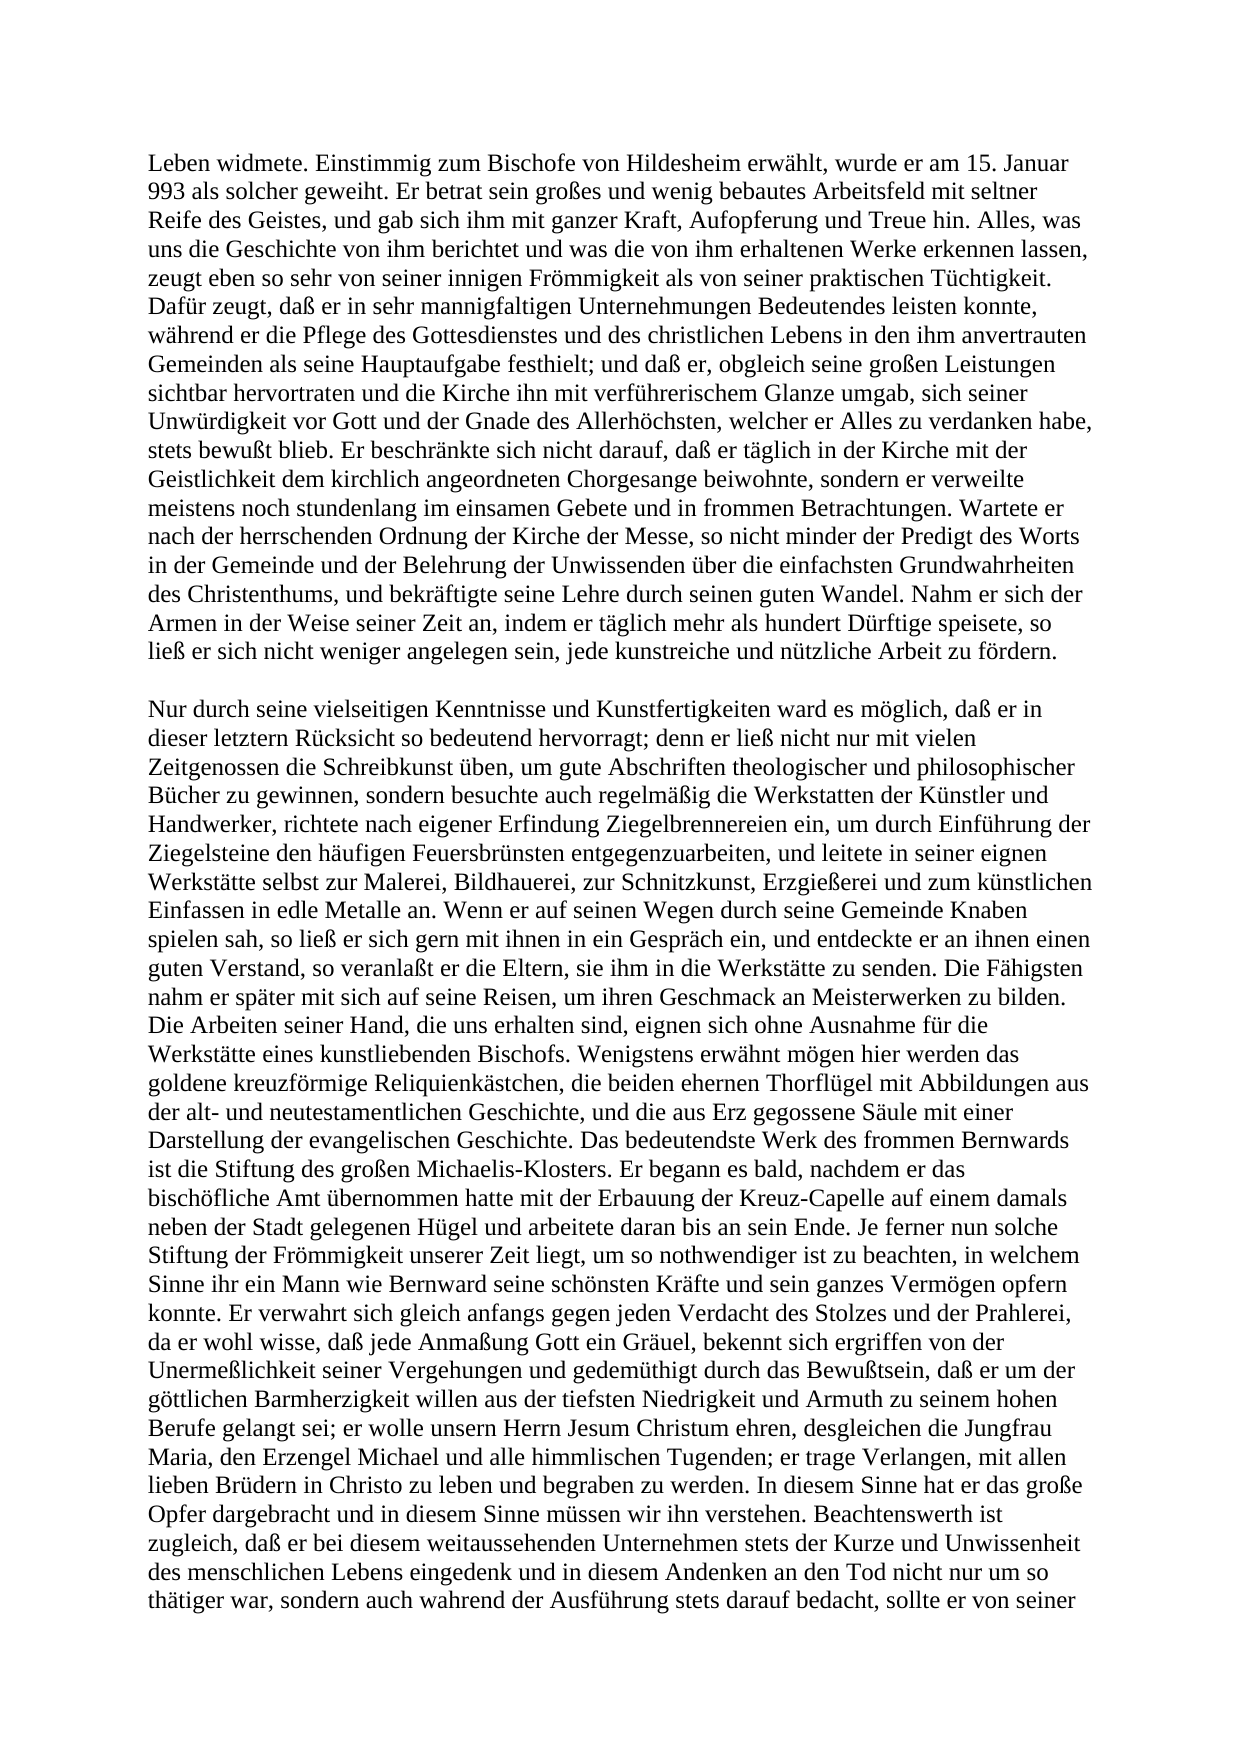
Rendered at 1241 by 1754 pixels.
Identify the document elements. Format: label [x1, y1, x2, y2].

text [148, 148, 1093, 665]
text [148, 694, 1093, 1614]
